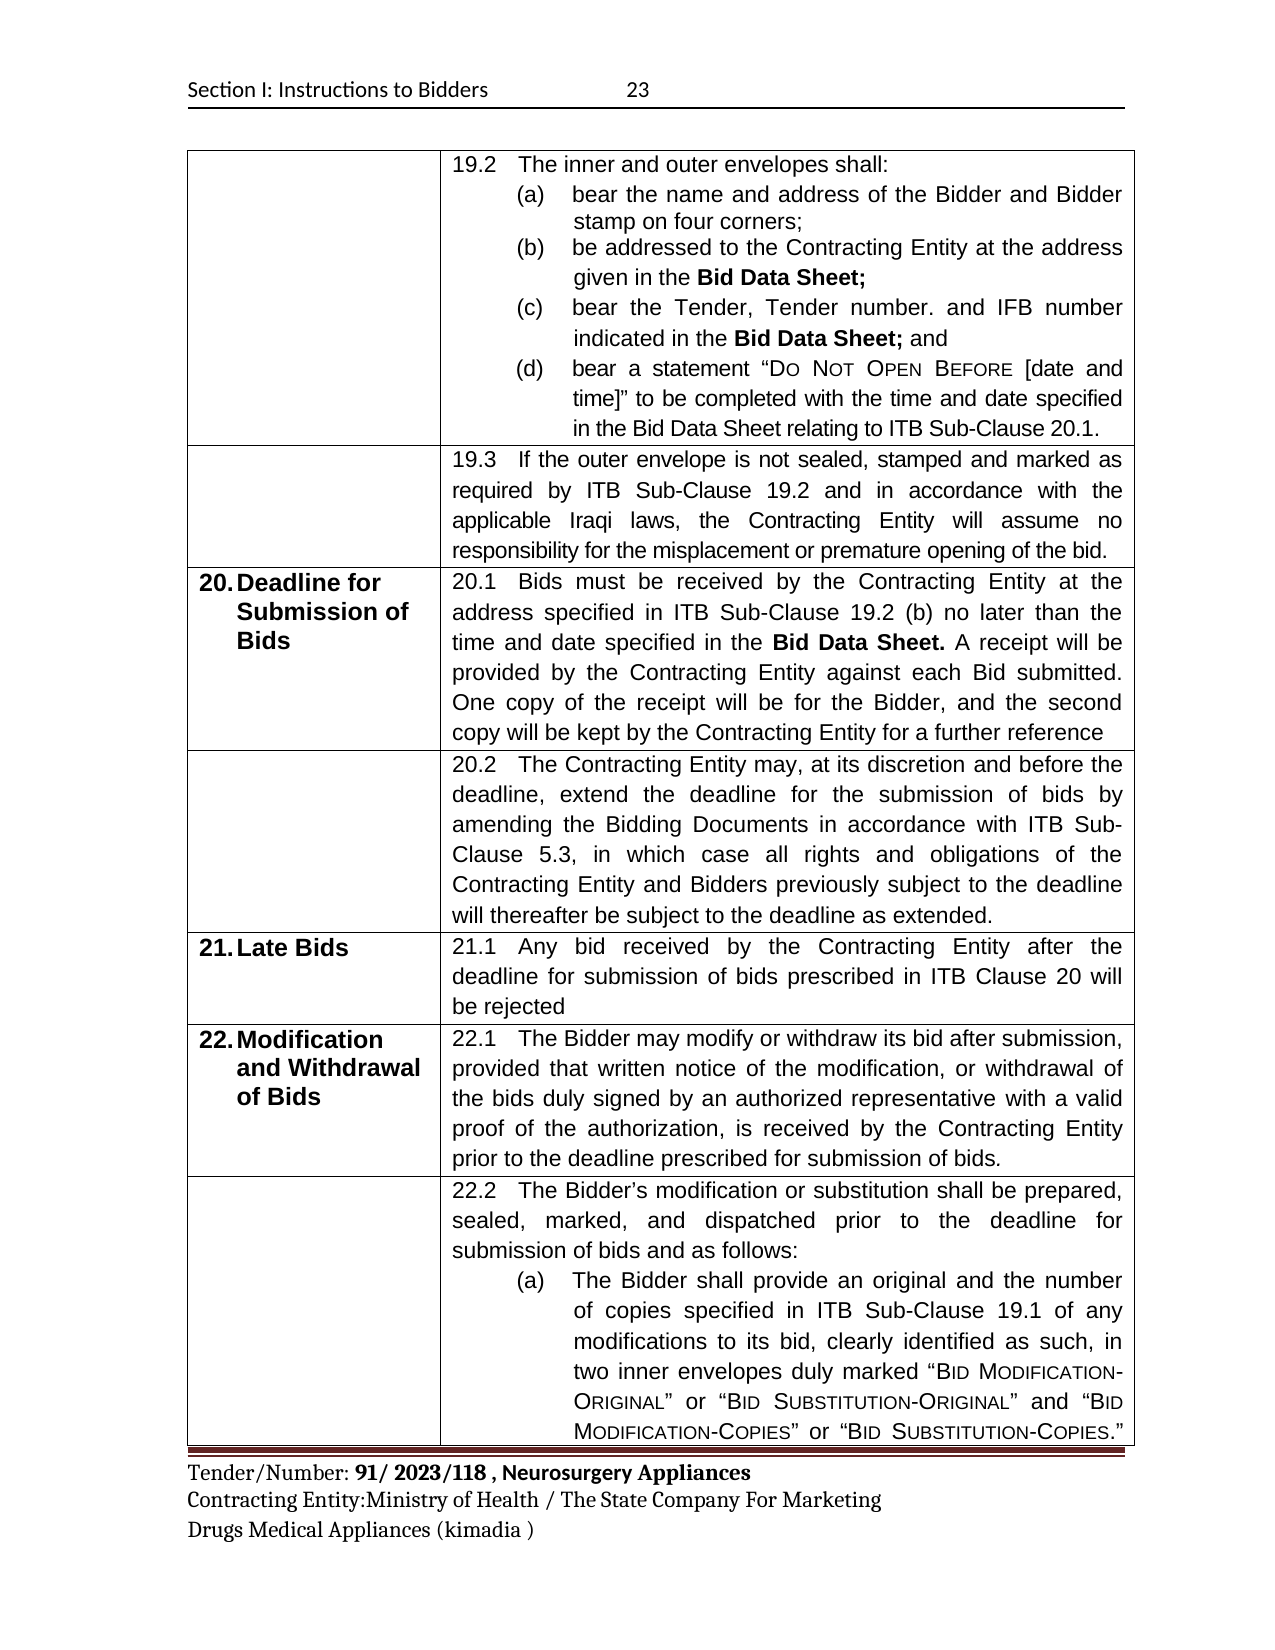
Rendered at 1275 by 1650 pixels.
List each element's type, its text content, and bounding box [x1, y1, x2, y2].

table_cell 19.3 If the outer envelope is not sealed, stamped and marked as required by ITB Sub-Clause 19.2 and in accordance with the applicable Iraqi laws, the Contracting Entity will assume no responsibility for the misplacement or premature opening of the bid. [441, 446, 1134, 567]
table_cell 22. Modification and Withdrawal of Bids [188, 1025, 440, 1176]
table_cell 20.1 Bids must be received by the Contracting Entity at the address specified in ITB Sub-Clause 19.2 (b) no later than the time and date specified in the Bid Data Sheet. A receipt will be provided by the Contracting Entity against each Bid submitted. One copy of the receipt will be for the Bidder, and the second copy will be kept by the Contracting Entity for a further reference [441, 568, 1134, 749]
table_cell 20. Deadline for Submission of Bids [188, 568, 440, 749]
table_cell 22.1 The Bidder may modify or withdraw its bid after submission, provided that written notice of the modification, or withdrawal of the bids duly signed by an authorized representative with a valid proof of the authorization, is received by the Contracting Entity prior to the deadline prescribed for submission of bids. [441, 1025, 1134, 1176]
table_cell [188, 151, 440, 445]
table_cell 21. Late Bids [188, 933, 440, 1023]
table_cell [188, 1177, 440, 1445]
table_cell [441, 1177, 1134, 1445]
table_cell 21.1 Any bid received by the Contracting Entity after the deadline for submission of bids prescribed in ITB Clause 20 will be rejected [441, 933, 1134, 1023]
table_cell [188, 751, 440, 932]
table_cell 20.2 The Contracting Entity may, at its discretion and before the deadline, extend the deadline for the submission of bids by amending the Bidding Documents in accordance with ITB Sub-Clause 5.3, in which case all rights and obligations of the Contracting Entity and Bidders previously subject to the deadline will thereafter be subject to the deadline as extended. [441, 751, 1134, 932]
table_cell 19.2 The inner and outer envelopes shall: (a) bear the name and address of the Bidder and Bidder stamp on four corners; (b) be addressed to the Contracting Entity at the address given in the Bid Data Sheet; (c) bear the Tender, Tender number. and IFB number indicated in the Bid Data Sheet; and (d) bear a statement “Do Not Open Before [date and time]” to be completed with the time and date specified in the Bid Data Sheet relating to ITB Sub-Clause 20.1. [441, 151, 1134, 445]
table_cell [188, 446, 440, 567]
